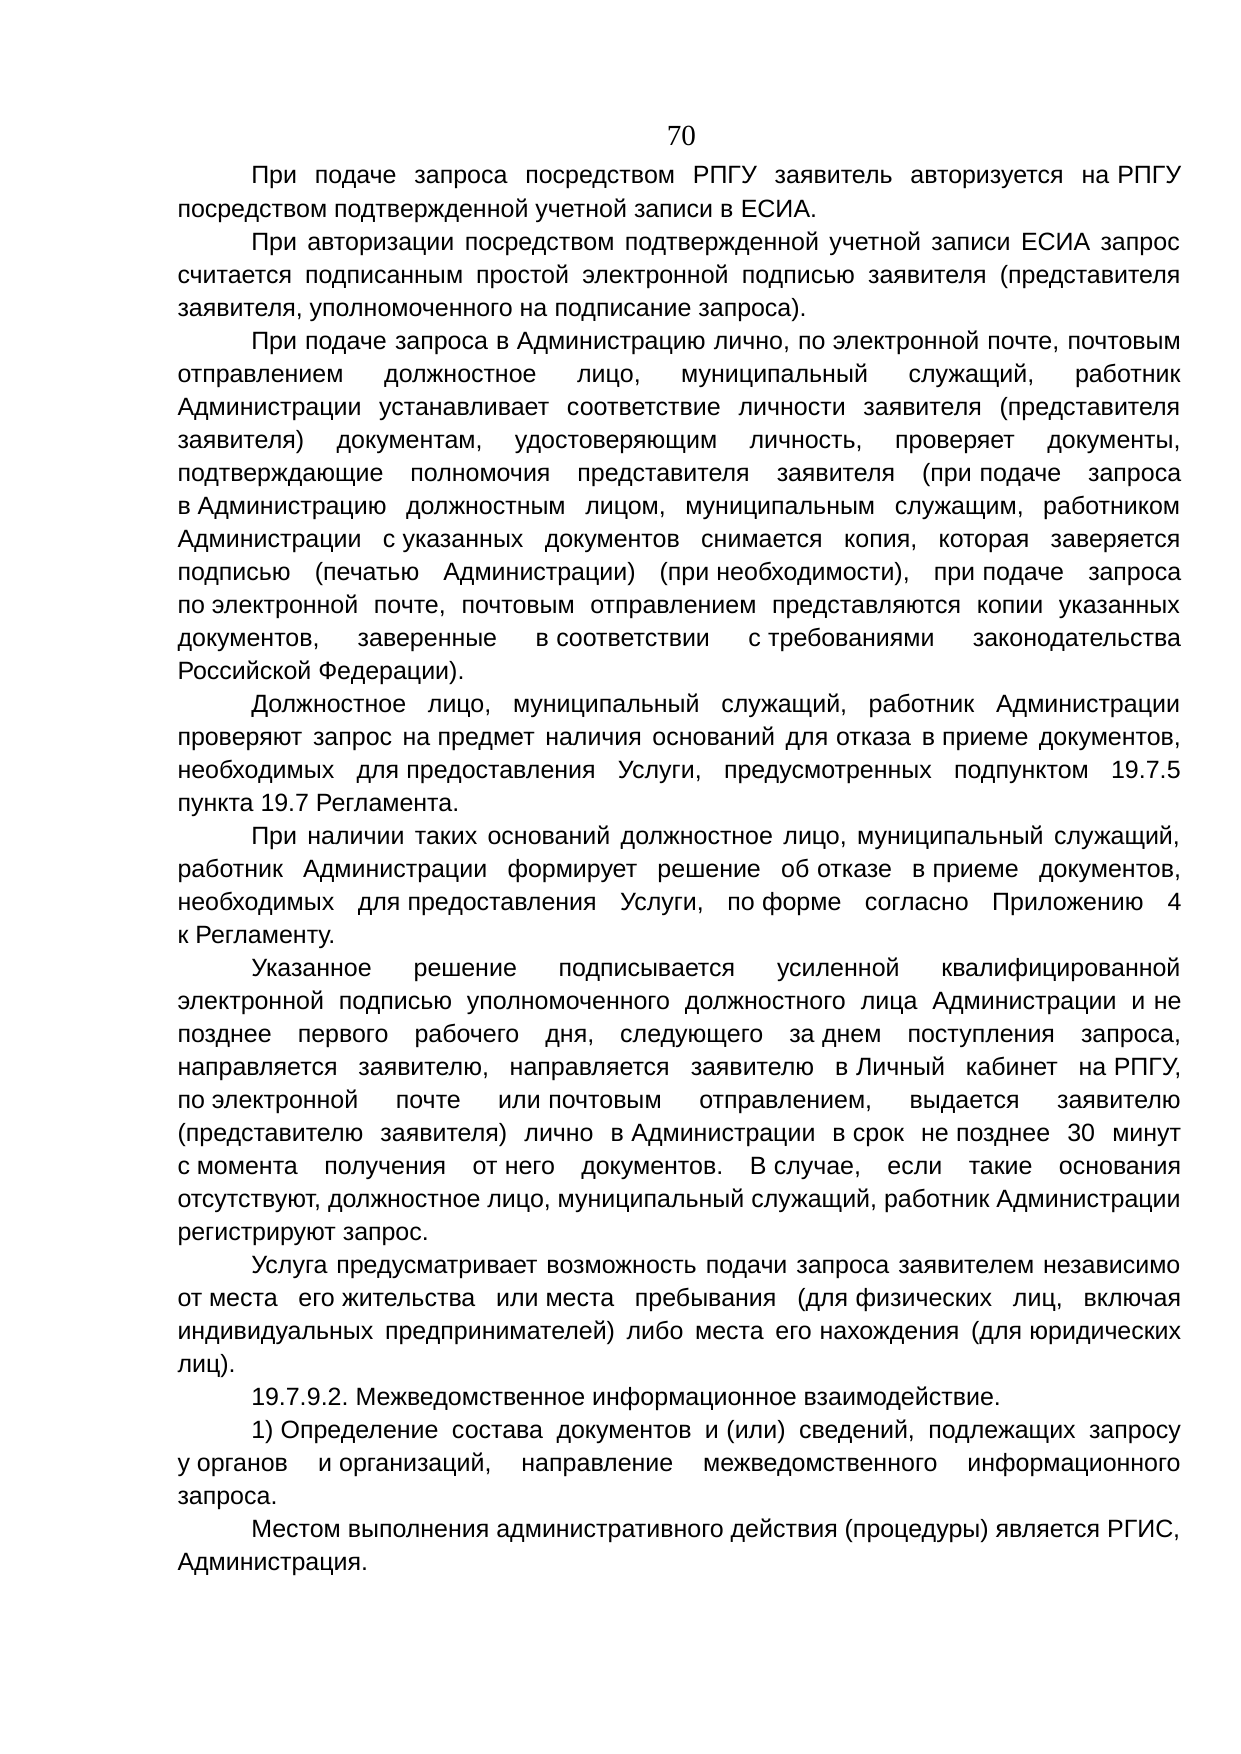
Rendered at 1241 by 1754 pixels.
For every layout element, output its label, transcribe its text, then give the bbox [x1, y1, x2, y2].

text При наличии таких оснований должностное лицо, муниципальный служащий, работник Администрации формирует решение об отказе в приеме документов, необходимых для предоставления Услуги, по форме согласно Приложению 4 к Регламенту. [177, 821, 1181, 949]
text Указанное решение подписывается усиленной квалифицированной электронной подписью уполномоченного должностного лица Администрации и не позднее первого рабочего дня, следующего за днем поступления запроса, направляется заявителю, направляется заявителю в Личный кабинет на РПГУ, по электронной почте или почтовым отправлением, выдается заявителю (представителю заявителя) лично в Администрации в срок не позднее 30 минут с момента получения от него документов. В случае, если такие основания отсутствуют, должностное лицо, муниципальный служащий, работник Администрации регистрируют запрос. [177, 953, 1181, 1246]
text При подаче запроса в Администрацию лично, по электронной почте, почтовым отправлением должностное лицо, муниципальный служащий, работник Администрации устанавливает соответствие личности заявителя (представителя заявителя) документам, удостоверяющим личность, проверяет документы, подтверждающие полномочия представителя заявителя (при подаче запроса в Администрацию должностным лицом, муниципальным служащим, работником Администрации с указанных документов снимается копия, которая заверяется подписью (печатью Администрации) (при необходимости), при подаче запроса по электронной почте, почтовым отправлением представляются копии указанных документов, заверенные в соответствии с требованиями законодательства Российской Федерации). [177, 326, 1181, 684]
text Должностное лицо, муниципальный служащий, работник Администрации проверяют запрос на предмет наличия оснований для отказа в приеме документов, необходимых для предоставления Услуги, предусмотренных подпунктом 19.7.5 пункта 19.7 Регламента. [177, 689, 1181, 817]
text Услуга предусматривает возможность подачи запроса заявителем независимо от места его жительства или места пребывания (для физических лиц, включая индивидуальных предпринимателей) либо места его нахождения (для юридических лиц). [177, 1250, 1181, 1378]
text 19.7.9.2. Межведомственное информационное взаимодействие. [177, 1382, 1181, 1411]
text 1) Определение состава документов и (или) сведений, подлежащих запросу у органов и организаций, направление межведомственного информационного запроса. [177, 1415, 1181, 1510]
text Местом выполнения административного действия (процедуры) является РГИС, Администрация. [177, 1514, 1181, 1576]
text При подаче запроса посредством РПГУ заявитель авторизуется на РПГУ посредством подтвержденной учетной записи в ЕСИА. [177, 161, 1181, 222]
text При авторизации посредством подтвержденной учетной записи ЕСИА запрос считается подписанным простой электронной подписью заявителя (представителя заявителя, уполномоченного на подписание запроса). [177, 227, 1181, 321]
